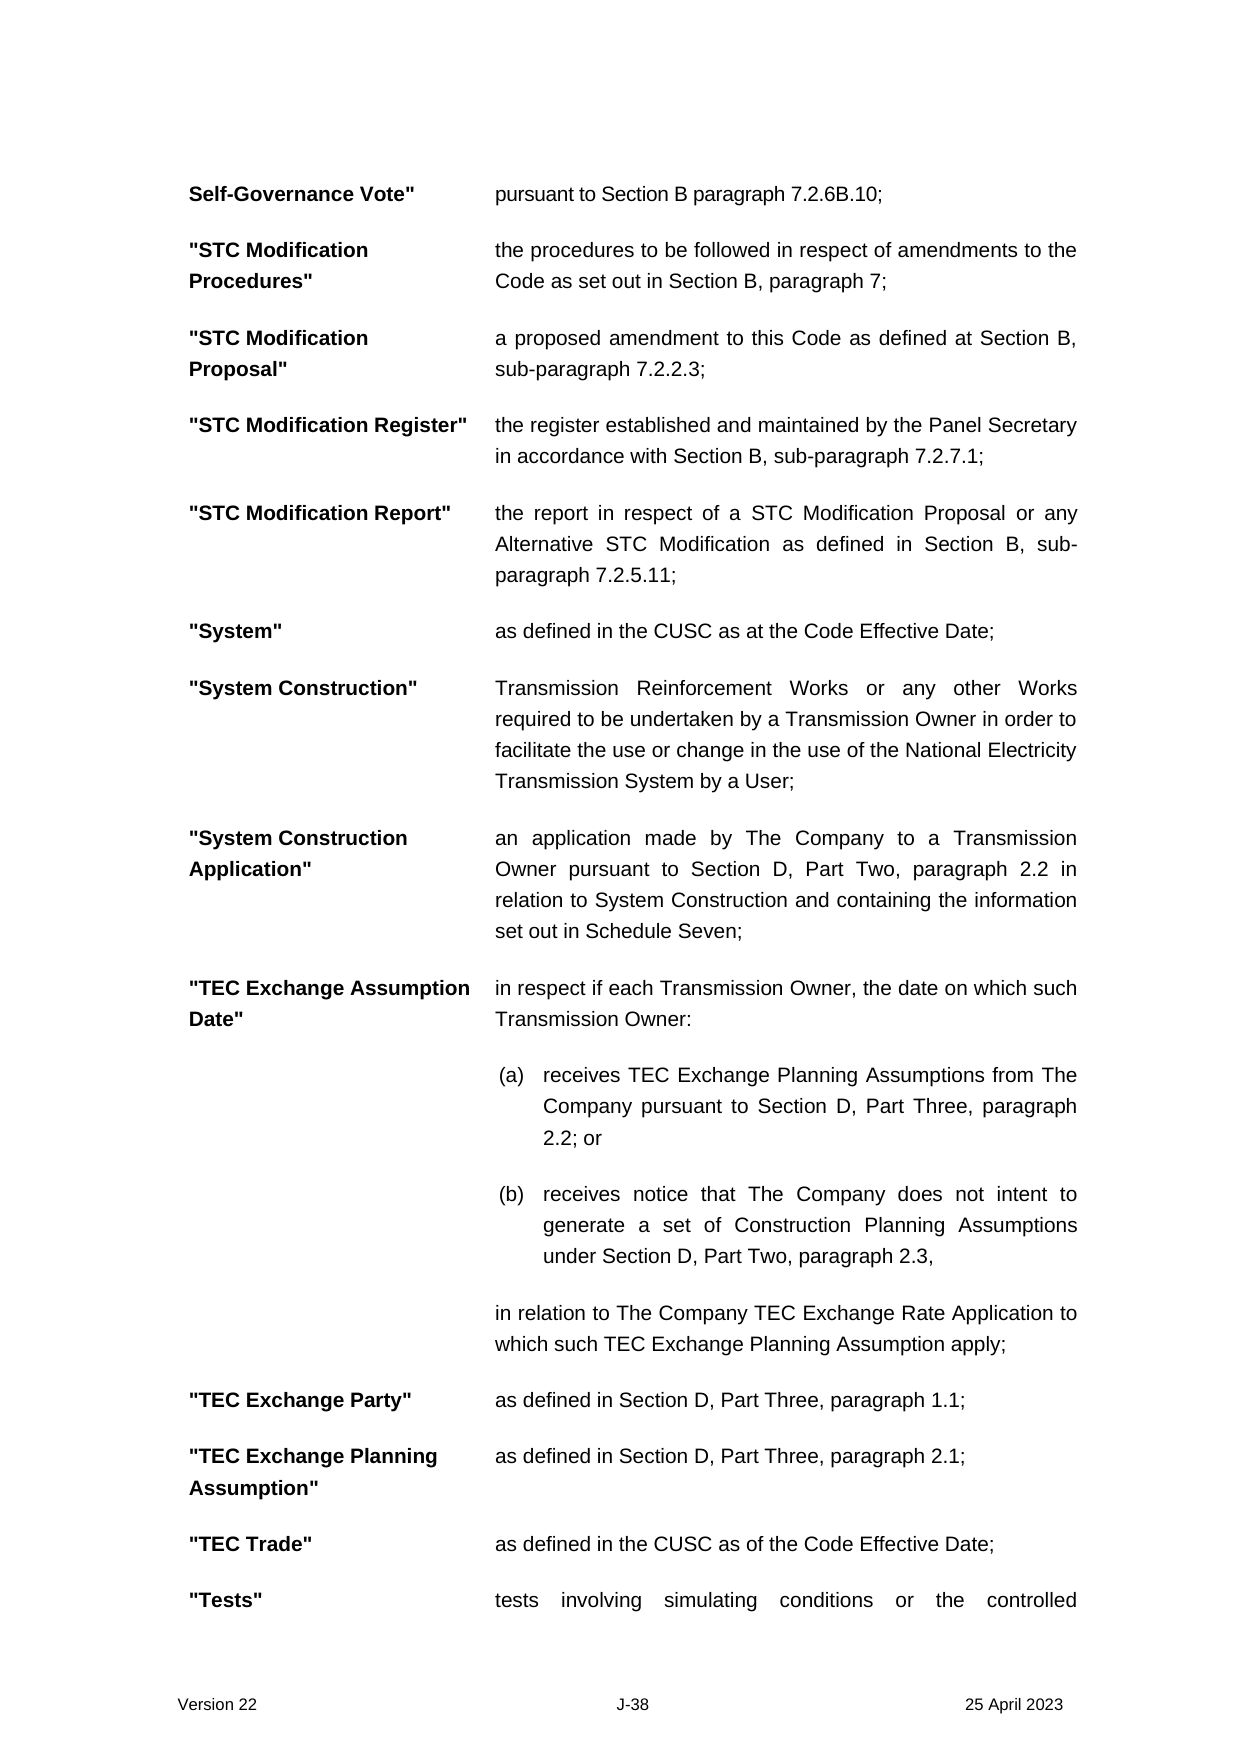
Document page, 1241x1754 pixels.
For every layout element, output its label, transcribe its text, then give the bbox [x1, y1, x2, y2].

table_cell "STC Modification Report" [177, 493, 484, 612]
table_cell "Tests" [177, 1581, 484, 1612]
table_cell "System" [177, 612, 484, 668]
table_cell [484, 174, 1089, 231]
table_cell "TEC Trade" [177, 1524, 484, 1581]
table_cell "TEC Exchange Planning Assumption" [177, 1437, 484, 1524]
table_cell in respect if each Transmission Owner, the date on which such Transmission Owner: receives TEC Exchange Planning Assumptions from The Company pursuant to Section D, Part Three, paragraph 2.2; or receives notice that The Company does not intent to generate a set of Construction Planning Assumptions under Section D, Part Two, paragraph 2.3, in relation to The Company TEC Exchange Rate Application to which such TEC Exchange Planning Assumption apply; [484, 968, 1089, 1381]
table_cell the procedures to be followed in respect of amendments to the Code as set out in Section B, paragraph 7; [484, 231, 1089, 318]
table_cell as defined in Section D, Part Three, paragraph 2.1; [484, 1437, 1089, 1524]
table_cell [484, 1581, 1089, 1612]
table_cell "TEC Exchange Assumption Date" [177, 968, 484, 1381]
table_cell "STC Modification Proposal" [177, 318, 484, 406]
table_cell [177, 174, 484, 231]
table_cell "STC Modification Procedures" [177, 231, 484, 318]
table_cell Transmission Reinforcement Works or any other Works required to be undertaken by a Transmission Owner in order to facilitate the use or change in the use of the National Electricity Transmission System by a User; [484, 668, 1089, 818]
table_cell an application made by The Company to a Transmission Owner pursuant to Section D, Part Two, paragraph 2.2 in relation to System Construction and containing the information set out in Schedule Seven; [484, 818, 1089, 968]
table_cell as defined in the CUSC as of the Code Effective Date; [484, 1524, 1089, 1581]
table_cell a proposed amendment to this Code as defined at Section B, sub-paragraph 7.2.2.3; [484, 318, 1089, 406]
table_cell the register established and maintained by the Panel Secretary in accordance with Section B, sub-paragraph 7.2.7.1; [484, 406, 1089, 493]
table_cell "System Construction" [177, 668, 484, 818]
table_cell "System Construction Application" [177, 818, 484, 968]
table_cell "STC Modification Register" [177, 406, 484, 493]
table_cell the report in respect of a STC Modification Proposal or any Alternative STC Modification as defined in Section B, sub-paragraph 7.2.5.11; [484, 493, 1089, 612]
table_cell as defined in Section D, Part Three, paragraph 1.1; [484, 1381, 1089, 1437]
table_cell "TEC Exchange Party" [177, 1381, 484, 1437]
table_cell as defined in the CUSC as at the Code Effective Date; [484, 612, 1089, 668]
